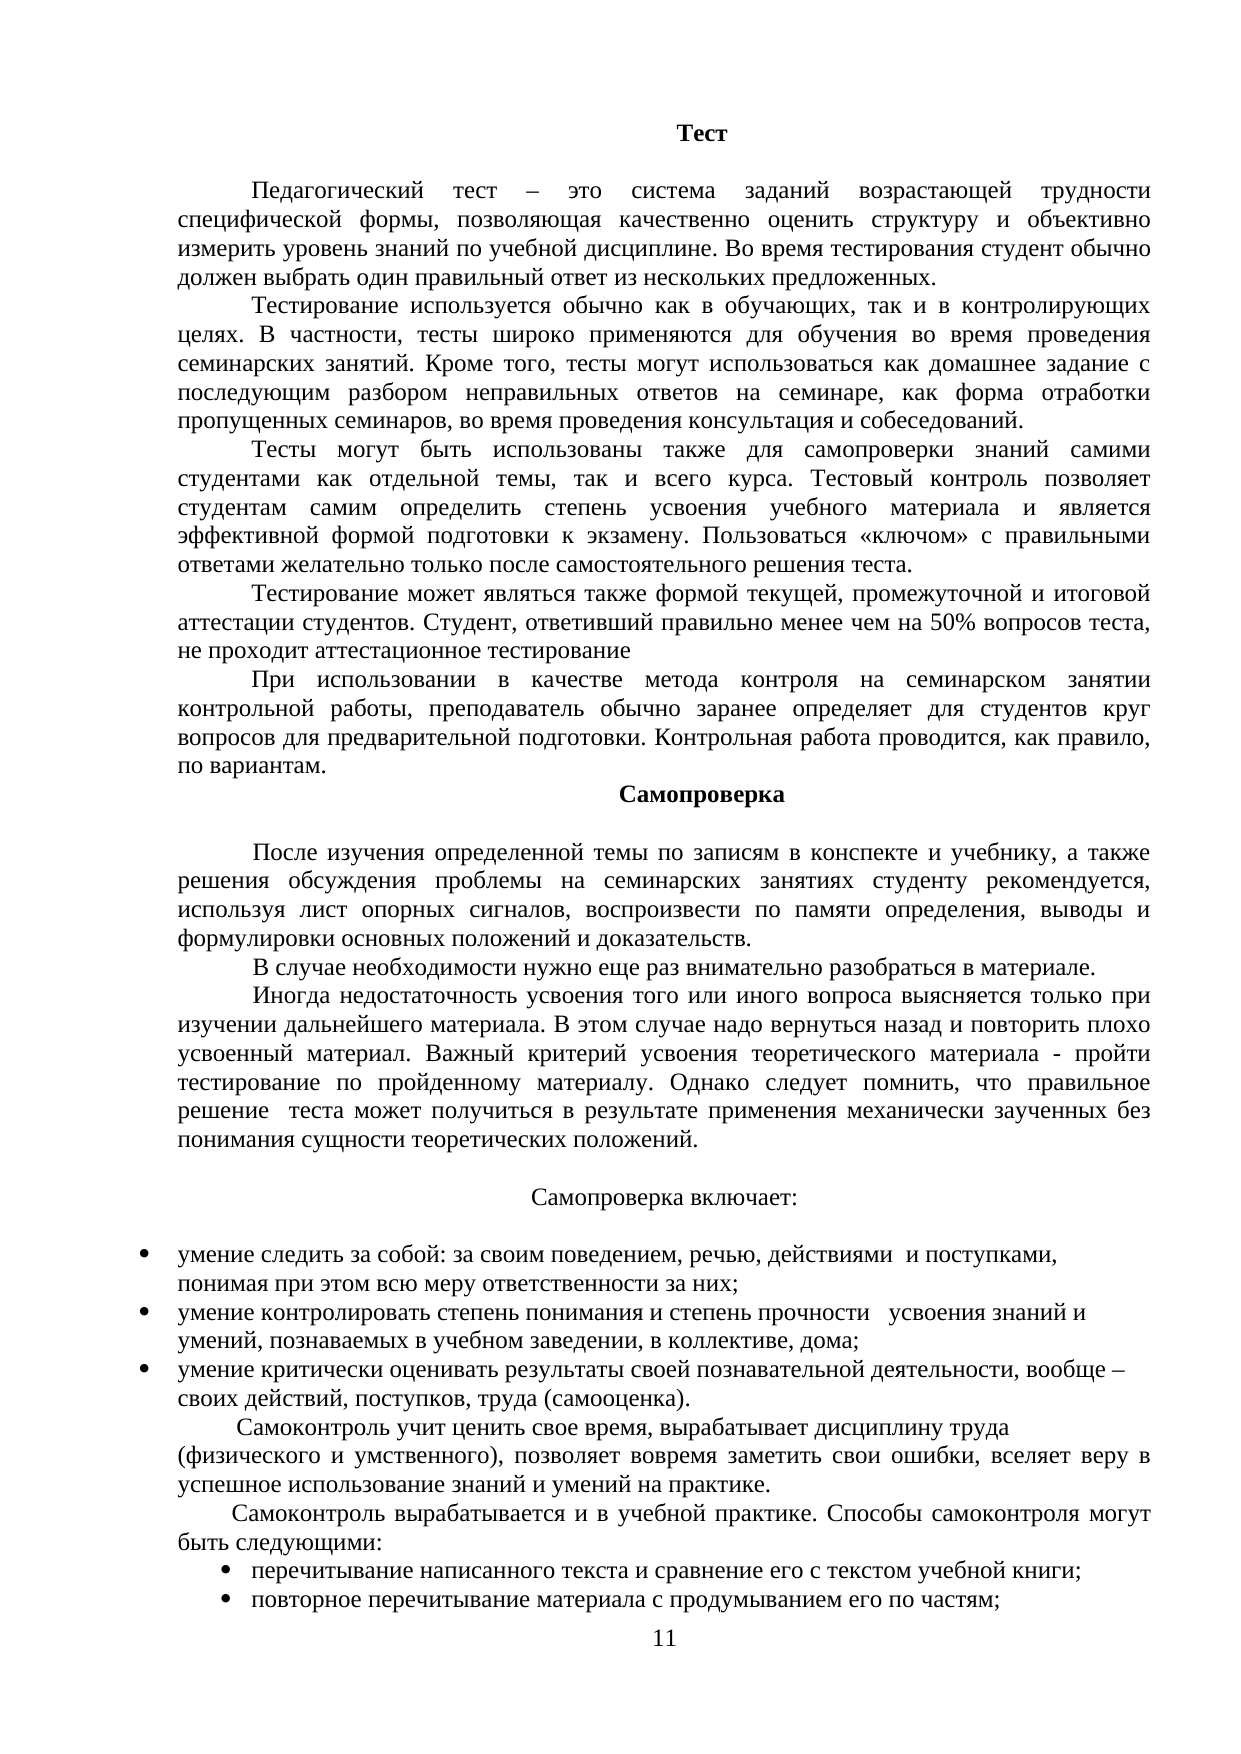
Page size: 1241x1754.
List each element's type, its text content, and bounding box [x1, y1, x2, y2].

text (физического и умственного), позволяет вовремя заметить свои ошибки, вселяет веру в успешное использование знаний и умений на практике. [177, 1441, 1152, 1498]
text Самопроверка включает: [177, 1182, 1152, 1211]
text Педагогический тест – это система заданий возрастающей трудности специфической формы, позволяющая качественно оценить структуру и объективно измерить уровень знаний по учебной дисциплине. Во время тестирования студент обычно должен выбрать один правильный ответ из нескольких предложенных. [177, 176, 1152, 291]
text В случае необходимости нужно еще раз внимательно разобраться в материале. [177, 952, 1152, 981]
list перечитывание написанного текста и сравнение его с текстом учебной книги; [177, 1556, 1152, 1584]
text Самоконтроль учит ценить свое время, вырабатывает дисциплину труда [177, 1412, 1152, 1441]
text Самопроверка [177, 779, 1152, 808]
text Тесты могут быть использованы также для самопроверки знаний самими студентами как отдельной темы, так и всего курса. Тестовый контроль позволяет студентам самим определить степень усвоения учебного материала и является эффективной формой подготовки к экзамену. Пользоваться «ключом» с правильными ответами желательно только после самостоятельного решения теста. [177, 434, 1152, 578]
text Тестирование может являться также формой текущей, промежуточной и итоговой аттестации студентов. Студент, ответивший правильно менее чем на 50% вопросов теста, не проходит аттестационное тестирование [177, 578, 1152, 664]
text Тестирование используется обычно как в обучающих, так и в контролирующих целях. В частности, тесты широко применяются для обучения во время проведения семинарских занятий. Кроме того, тесты могут использоваться как домашнее задание с последующим разбором неправильных ответов на семинаре, как форма отработки пропущенных семинаров, во время проведения консультация и собеседований. [177, 291, 1152, 434]
text При использовании в качестве метода контроля на семинарском занятии контрольной работы, преподаватель обычно заранее определяет для студентов круг вопросов для предварительной подготовки. Контрольная работа проводится, как правило, по вариантам. [177, 664, 1152, 779]
list умение следить за собой: за своим поведением, речью, действиями и поступками, понимая при этом всю меру ответственности за них; [140, 1239, 1152, 1297]
list повторное перечитывание материала с продумыванием его по частям; [177, 1584, 1152, 1613]
text После изучения определенной темы по записям в конспекте и учебнику, а также решения обсуждения проблемы на семинарских занятиях студенту рекомендуется, используя лист опорных сигналов, воспроизвести по памяти определения, выводы и формулировки основных положений и доказательств. [177, 837, 1152, 952]
text Самоконтроль вырабатывается и в учебной практике. Способы самоконтроля могут быть следующими: [177, 1498, 1152, 1556]
text Иногда недостаточность усвоения того или иного вопроса выясняется только при изучении дальнейшего материала. В этом случае надо вернуться назад и повторить плохо усвоенный материал. Важный критерий усвоения теоретического материала - пройти тестирование по пройденному материалу. Однако следует помнить, что правильное решение теста может получиться в результате применения механически заученных без понимания сущности теоретических положений. [177, 981, 1152, 1153]
text Тест [177, 118, 1152, 147]
list умение контролировать степень понимания и степень прочности усвоения знаний и умений, познаваемых в учебном заведении, в коллективе, дома; [140, 1297, 1152, 1354]
list умение критически оценивать результаты своей познавательной деятельности, вообще – своих действий, поступков, труда (самооценка). [140, 1354, 1152, 1412]
